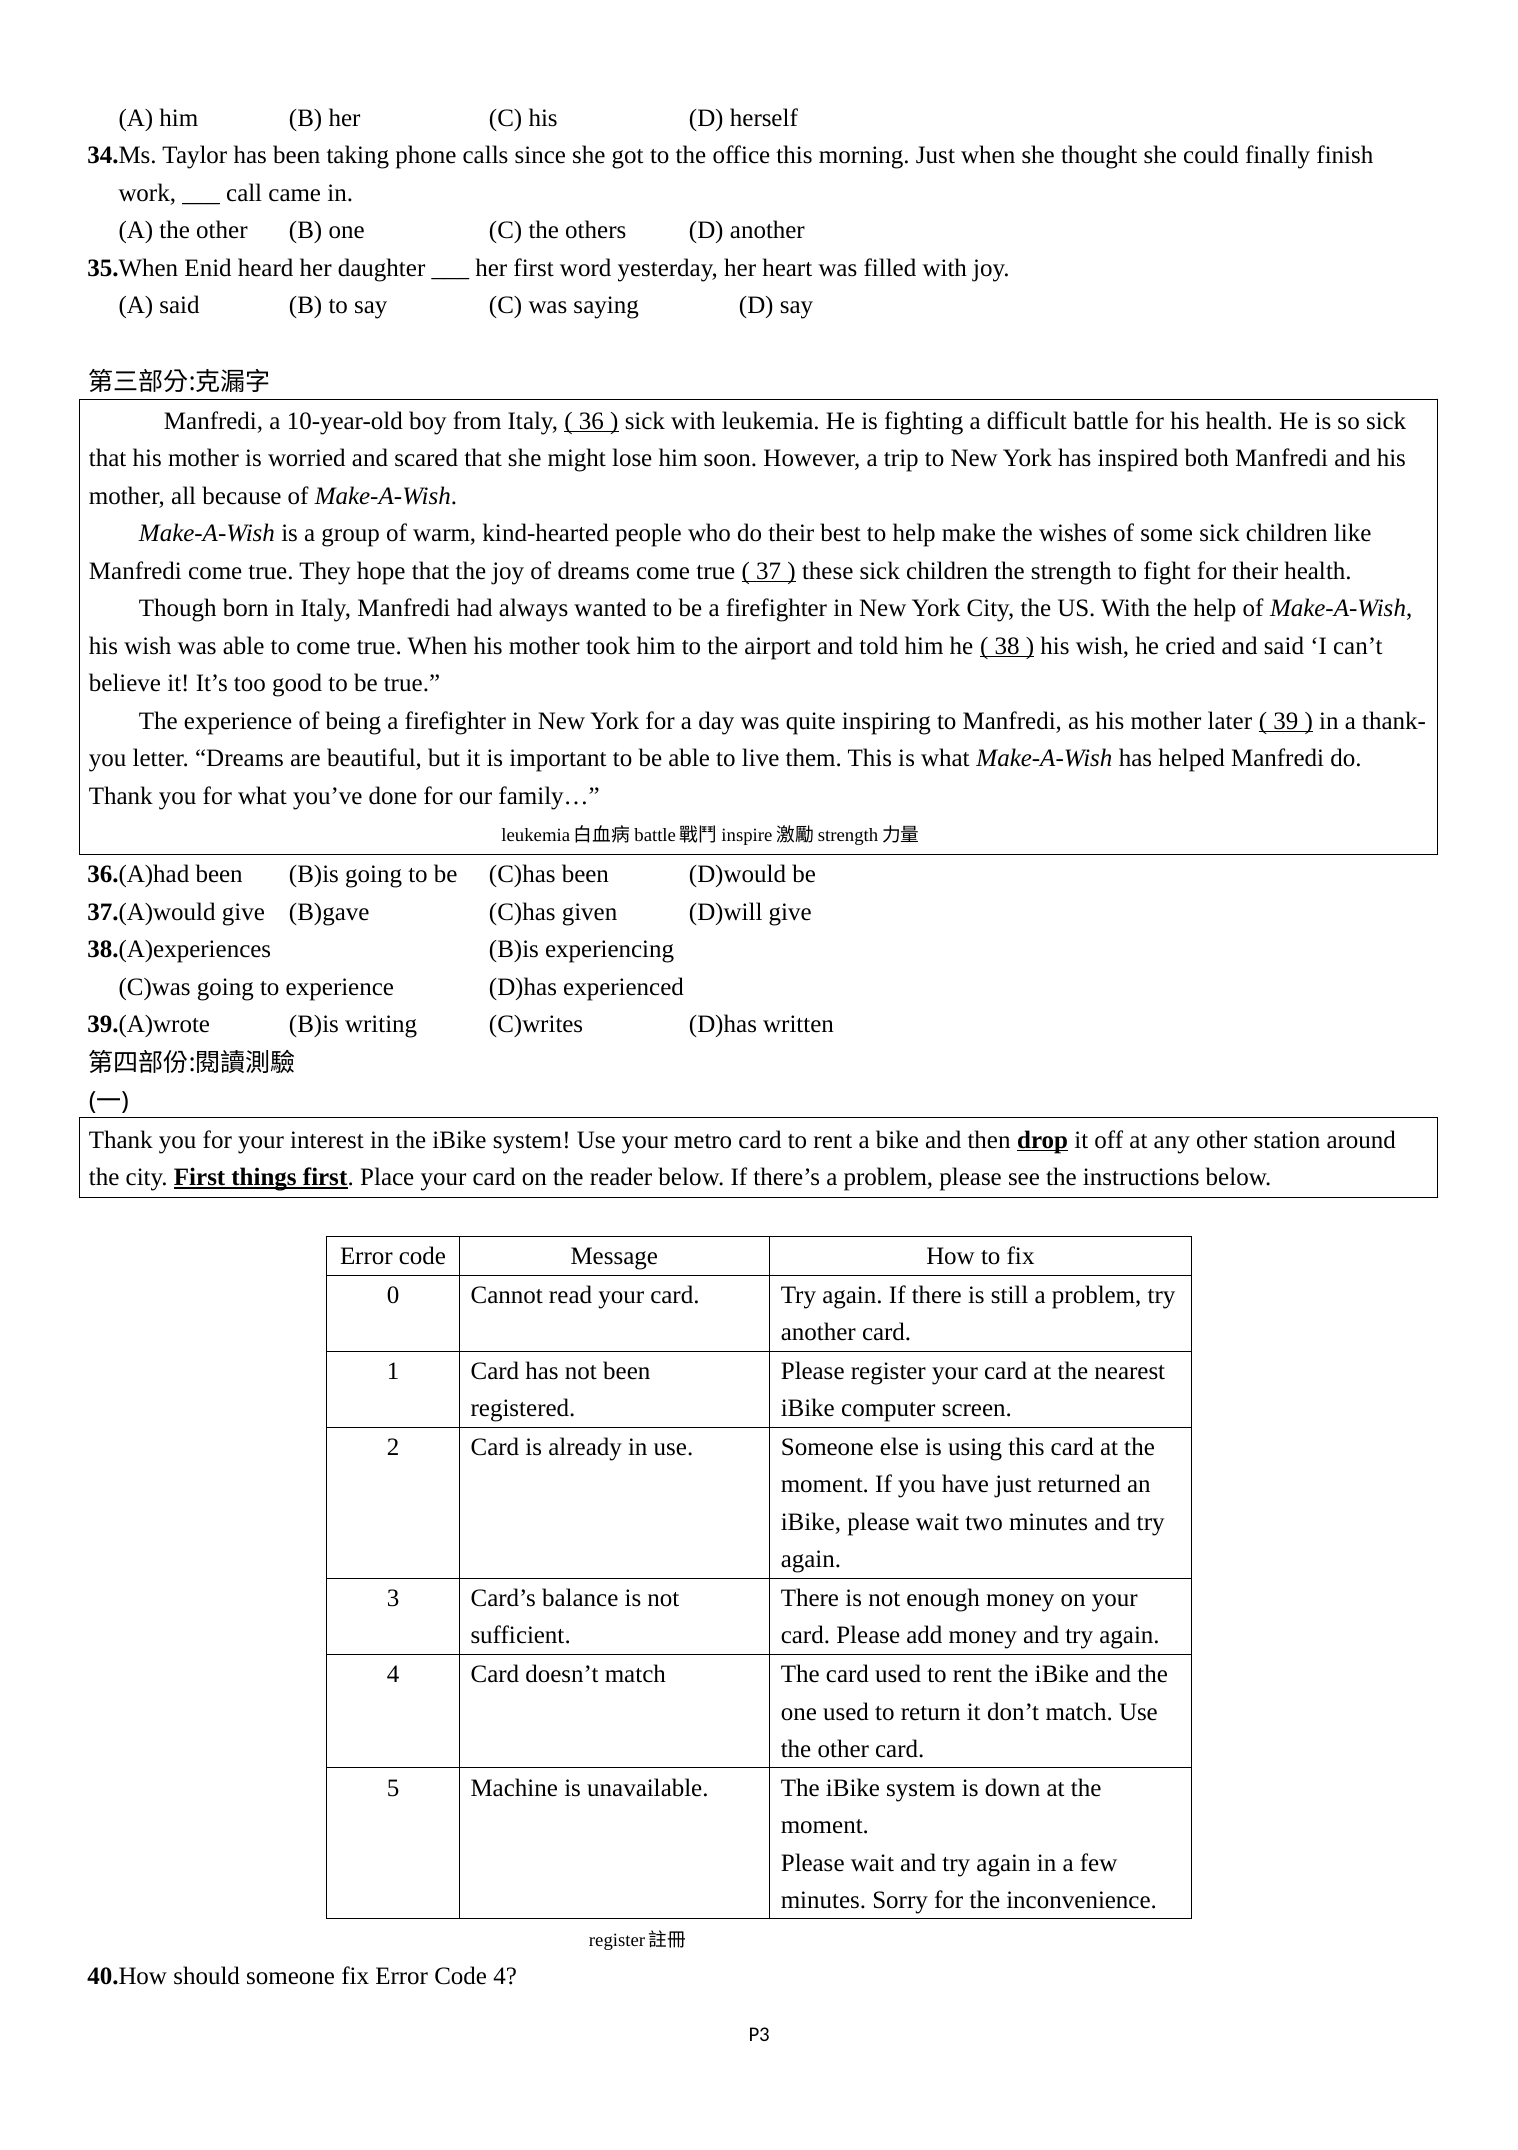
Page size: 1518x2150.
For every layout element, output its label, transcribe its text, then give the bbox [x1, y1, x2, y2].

text work, ___ call came in. [118, 173, 1429, 211]
table_cell 4 [327, 1655, 459, 1767]
text Make-A-Wish is a group of warm, kind-hearted people who do their best to help make the wishes of some sick children like Manfredi come true. They hope that the joy of dreams come true ( 37 ) these sick children the strength to fight for their health. [89, 514, 1429, 589]
text (A) said (B) to say (C) was saying (D) say [89, 286, 1429, 323]
table_cell 2 [327, 1428, 459, 1578]
text 第四部份:閱讀測驗 [89, 1042, 1429, 1080]
text 第三部分:克漏字 [89, 361, 1429, 398]
list Ms. Taylor has been taking phone calls since she got to the office this morning. Just when she thought she could finally finish [118, 136, 1429, 173]
text (一) [89, 1080, 1429, 1117]
table_header Message [460, 1237, 769, 1274]
text register註冊 [89, 1919, 1429, 1957]
text (A) the other (B) one (C) the others (D) another [89, 211, 1429, 248]
table_cell Machine is unavailable. [460, 1768, 769, 1918]
text (A) him (B) her (C) his (D) herself [89, 98, 1429, 136]
text leukemia白血病 battle戰鬥 inspire激勵 strength力量 [80, 811, 1437, 854]
list (A)wrote (B)is writing (C)writes (D)has written [118, 1005, 1429, 1042]
table_cell Cannot read your card. [460, 1276, 769, 1351]
table_cell Someone else is using this card at the moment. If you have just returned an iBike, please wait two minutes and try again. [770, 1428, 1191, 1578]
text Though born in Italy, Manfredi had always wanted to be a firefighter in New York City, the US. With the help of Make-A-Wish, his wish was able to come true. When his mother took him to the airport and told him he ( 38 ) his wish, he cried and said ‘I can’t believe it! It’s too good to be true.” [89, 589, 1429, 702]
table_header How to fix [770, 1237, 1191, 1274]
text Thank you for your interest in the iBike system! Use your metro card to rent a bike and then drop it off at any other station around the city. First things first. Place your card on the reader below. If there’s a problem, please see the instructions below. [80, 1118, 1437, 1197]
text Manfredi, a 10-year-old boy from Italy, ( 36 ) sick with leukemia. He is fighting a difficult battle for his health. He is so sick that his mother is worried and scared that she might lose him soon. However, a trip to New York has inspired both Manfredi and his mother, all because of Make-A-Wish. [80, 400, 1437, 514]
list How should someone fix Error Code 4? [118, 1957, 1429, 1994]
table_cell 5 [327, 1768, 459, 1918]
table_cell 0 [327, 1276, 459, 1351]
list When Enid heard her daughter ___ her first word yesterday, her heart was filled with joy. [118, 248, 1429, 286]
table_cell Card doesn’t match [460, 1655, 769, 1767]
table_cell Card is already in use. [460, 1428, 769, 1578]
table_cell 1 [327, 1352, 459, 1427]
table_cell Card’s balance is not sufficient. [460, 1579, 769, 1654]
list (A)experiences (B)is experiencing [118, 930, 1429, 967]
text (C)was going to experience (D)has experienced [89, 967, 1429, 1005]
text The experience of being a firefighter in New York for a day was quite inspiring to Manfredi, as his mother later ( 39 ) in a thank-you letter. “Dreams are beautiful, but it is important to be able to live them. This is what Make-A-Wish has helped Manfredi do. Thank you for what you’ve done for our family…” [89, 702, 1429, 811]
table_cell Card has not been registered. [460, 1352, 769, 1427]
list (A)had been (B)is going to be (C)has been (D)would be [118, 855, 1429, 892]
table_header Error code [327, 1237, 459, 1274]
table_cell Try again. If there is still a problem, try another card. [770, 1276, 1191, 1351]
table_cell There is not enough money on your card. Please add money and try again. [770, 1579, 1191, 1654]
table_cell The iBike system is down at the moment. Please wait and try again in a few minutes. Sorry for the inconvenience. [770, 1768, 1191, 1918]
table_cell Please register your card at the nearest iBike computer screen. [770, 1352, 1191, 1427]
table_cell The card used to rent the iBike and the one used to return it don’t match. Use the other card. [770, 1655, 1191, 1767]
table_cell 3 [327, 1579, 459, 1654]
list (A)would give (B)gave (C)has given (D)will give [118, 892, 1429, 930]
